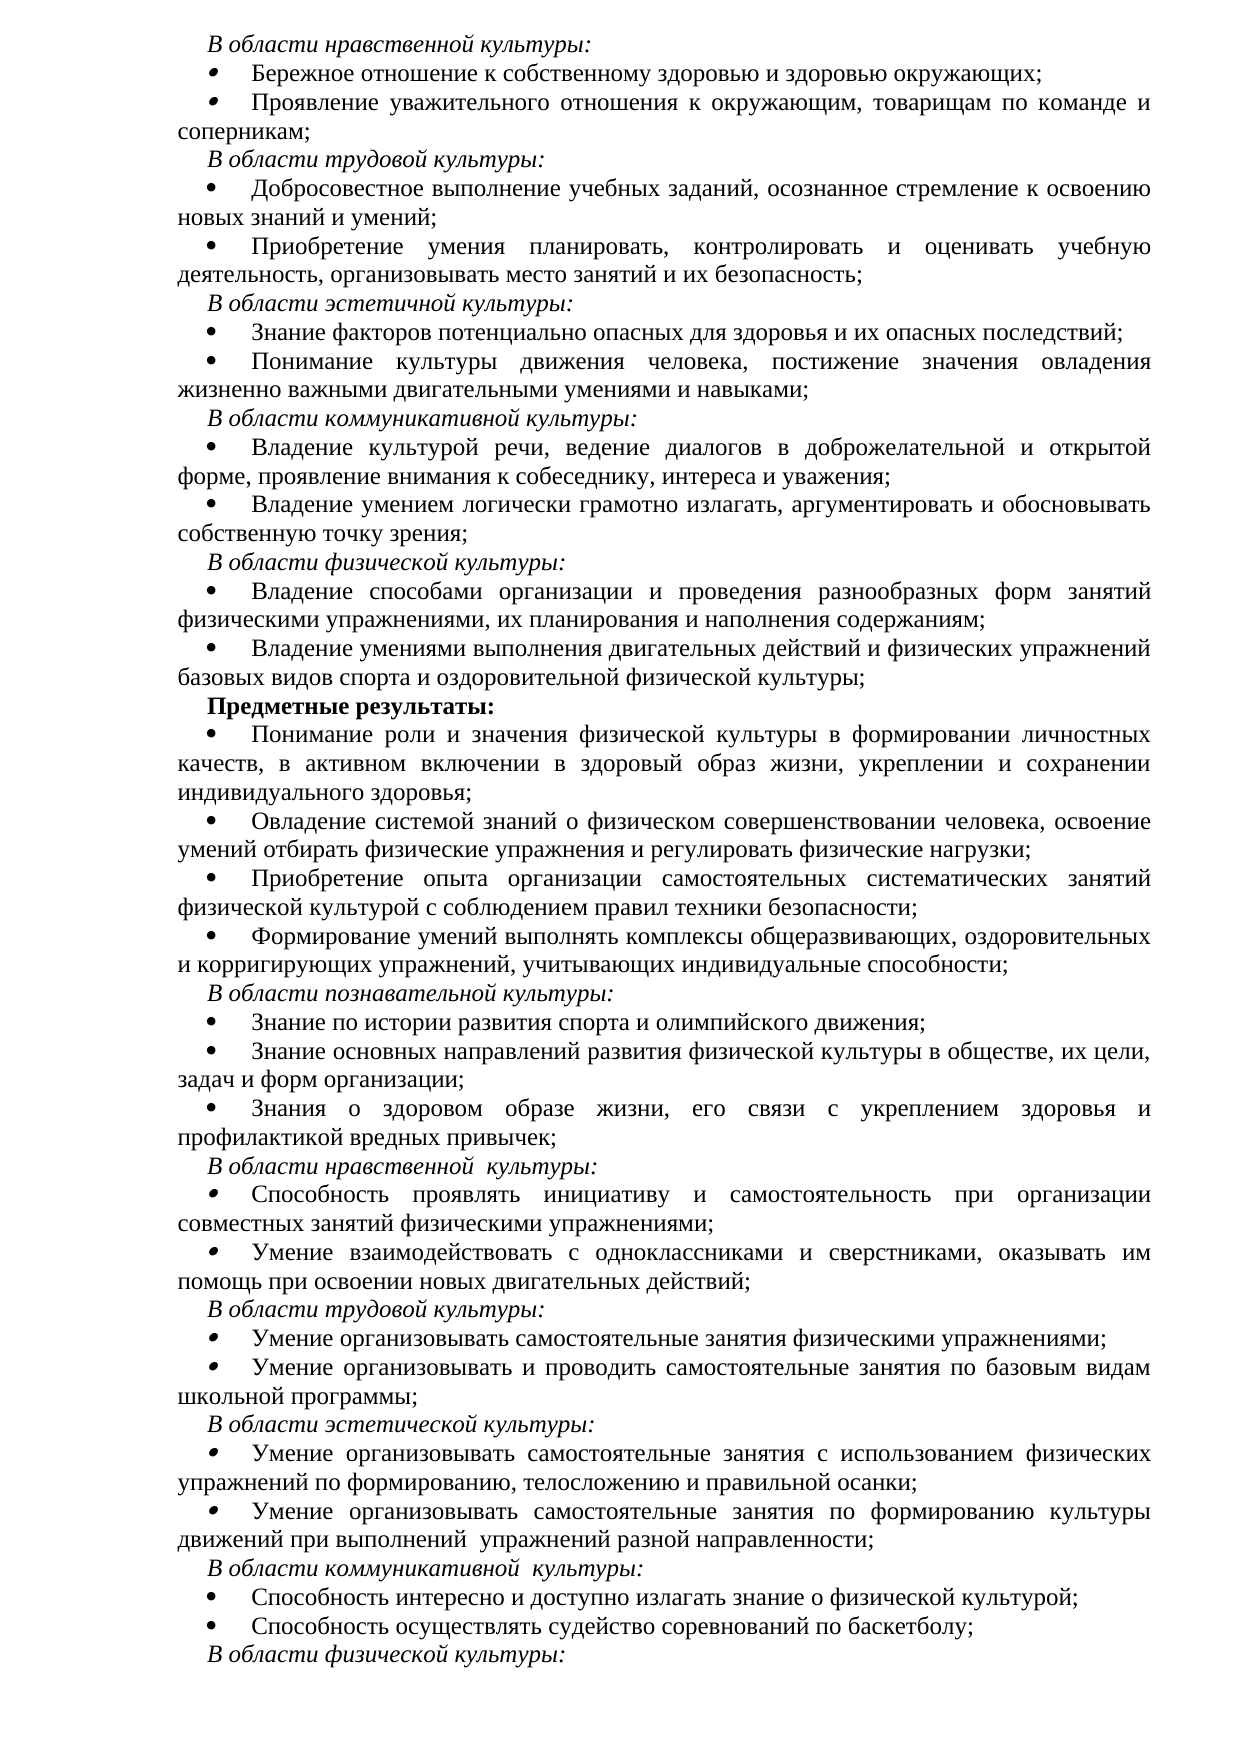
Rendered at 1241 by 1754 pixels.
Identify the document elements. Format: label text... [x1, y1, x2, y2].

list Понимание культуры движения человека, постижение значения овладения жизненно важными двигательными умениями и навыками; [177, 346, 1152, 403]
list Знание основных направлений развития физической культуры в обществе, их цели, задач и форм организации; [177, 1036, 1152, 1093]
text В области нравственной культуры: [177, 1151, 1152, 1179]
text Предметные результаты: [177, 691, 1152, 719]
text В области нравственной культуры: [177, 29, 1152, 58]
list Владение способами организации и проведения разнообразных форм занятий физическими упражнениями, их планирования и наполнения содержаниям; [177, 576, 1152, 633]
text В области эстетической культуры: [177, 1409, 1152, 1438]
list Умение организовывать самостоятельные занятия с использованием физических упражнений по формированию, телосложению и правильной осанки; [177, 1438, 1152, 1496]
list Знание факторов потенциально опасных для здоровья и их опасных последствий; [177, 317, 1152, 346]
list Владение культурой речи, ведение диалогов в доброжелательной и открытой форме, проявление внимания к собеседнику, интереса и уважения; [177, 432, 1152, 489]
list Умение взаимодействовать с одноклассниками и сверстниками, оказывать им помощь при освоении новых двигательных действий; [177, 1237, 1152, 1294]
list Умение организовывать самостоятельные занятия по формированию культуры движений при выполнений упражнений разной направленности; [177, 1496, 1152, 1553]
list Владение умениями выполнения двигательных действий и физических упражнений базовых видов спорта и оздоровительной физической культуры; [177, 633, 1152, 691]
list Умение организовывать и проводить самостоятельные занятия по базовым видам школьной программы; [177, 1352, 1152, 1409]
text В области коммуникативной культуры: [177, 403, 1152, 432]
list Способность осуществлять судейство соревнований по баскетболу; [177, 1611, 1152, 1639]
text В области коммуникативной культуры: [177, 1553, 1152, 1582]
text В области физической культуры: [177, 547, 1152, 576]
list Приобретение умения планировать, контролировать и оценивать учебную деятельность, организовывать место занятий и их безопасность; [177, 231, 1152, 288]
list Способность интересно и доступно излагать знание о физической культурой; [177, 1582, 1152, 1611]
text В области эстетичной культуры: [177, 288, 1152, 317]
list Добросовестное выполнение учебных заданий, осознанное стремление к освоению новых знаний и умений; [177, 173, 1152, 231]
text В области трудовой культуры: [177, 1294, 1152, 1323]
list В области трудовой культуры: [177, 144, 1152, 173]
text В области познавательной культуры: [177, 978, 1152, 1007]
list Овладение системой знаний о физическом совершенствовании человека, освоение умений отбирать физические упражнения и регулировать физические нагрузки; [177, 806, 1152, 863]
list Проявление уважительного отношения к окружающим, товарищам по команде и соперникам; [177, 87, 1152, 144]
list Знания о здоровом образе жизни, его связи с укреплением здоровья и профилактикой вредных привычек; [177, 1093, 1152, 1151]
list Понимание роли и значения физической культуры в формировании личностных качеств, в активном включении в здоровый образ жизни, укреплении и сохранении индивидуального здоровья; [177, 719, 1152, 806]
list Умение организовывать самостоятельные занятия физическими упражнениями; [177, 1323, 1152, 1352]
list Владение умением логически грамотно излагать, аргументировать и обосновывать собственную точку зрения; [177, 489, 1152, 547]
list Бережное отношение к собственному здоровью и здоровью окружающих; [177, 58, 1152, 87]
list Приобретение опыта организации самостоятельных систематических занятий физической культурой с соблюдением правил техники безопасности; [177, 863, 1152, 921]
text В области физической культуры: [177, 1639, 1152, 1668]
list Знание по истории развития спорта и олимпийского движения; [177, 1007, 1152, 1036]
list Формирование умений выполнять комплексы общеразвивающих, оздоровительных и корригирующих упражнений, учитывающих индивидуальные способности; [177, 921, 1152, 978]
list Способность проявлять инициативу и самостоятельность при организации совместных занятий физическими упражнениями; [177, 1179, 1152, 1237]
